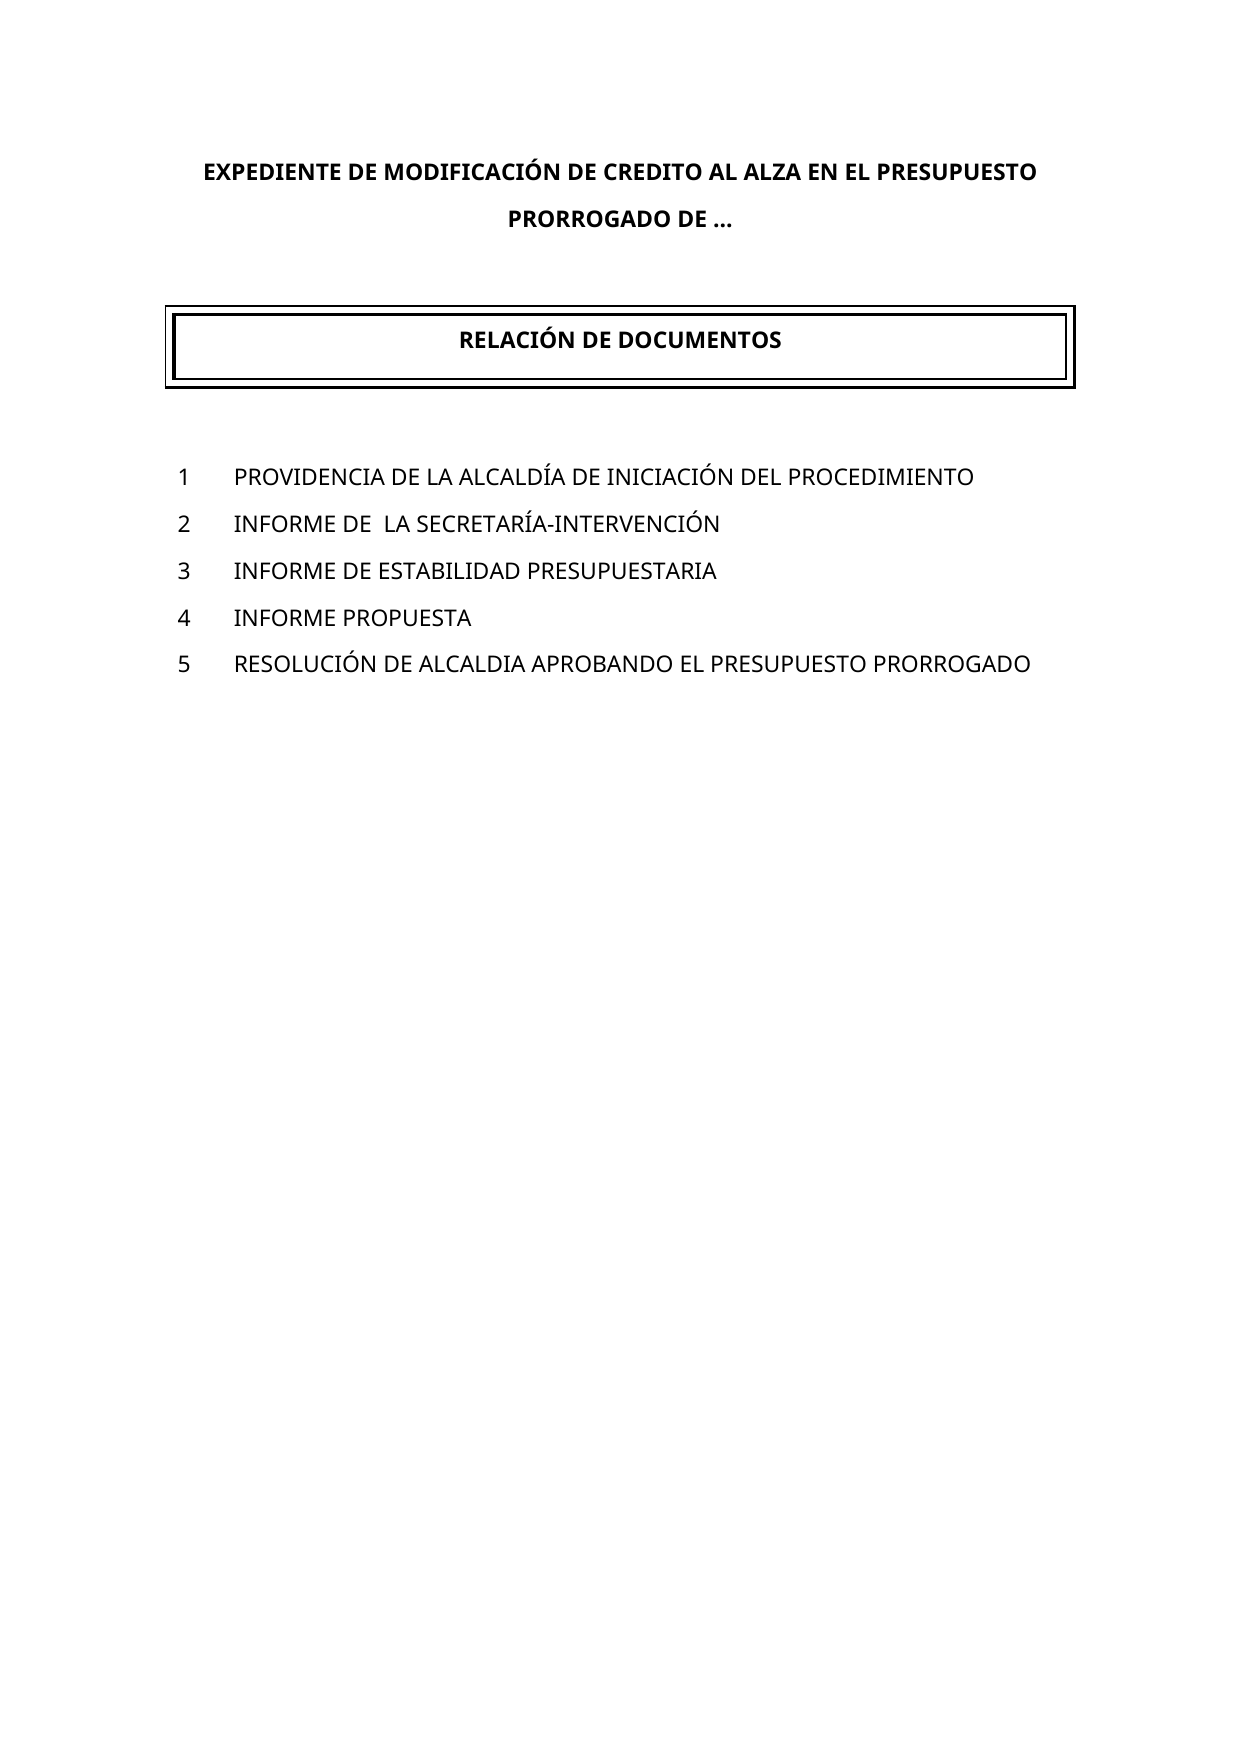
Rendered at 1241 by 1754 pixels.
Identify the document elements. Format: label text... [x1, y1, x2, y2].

text 2 Informe de la Secretaría-Intervención [177, 508, 1063, 539]
table_header RELACIÓN DE DOCUMENTOS [170, 307, 1070, 378]
subtitle EXPEDIENTE DE MODIFICACIÓN DE CREDITO AL ALZA EN EL PRESUPUESTO PRORROGADO DE ... [177, 156, 1063, 234]
text 4 INFORME PROPUESTA [177, 601, 1063, 633]
text 5 RESOLUCIÓN DE ALCALDIA APROBANDO EL PRESUPUESTO PRORROGADO [177, 648, 1063, 679]
text 3 INFORME DE ESTABILIDAD PRESUPUESTARIA [177, 554, 1063, 586]
text 1 providencia de la Alcaldía de iniciación del procedimiento [177, 461, 1063, 492]
